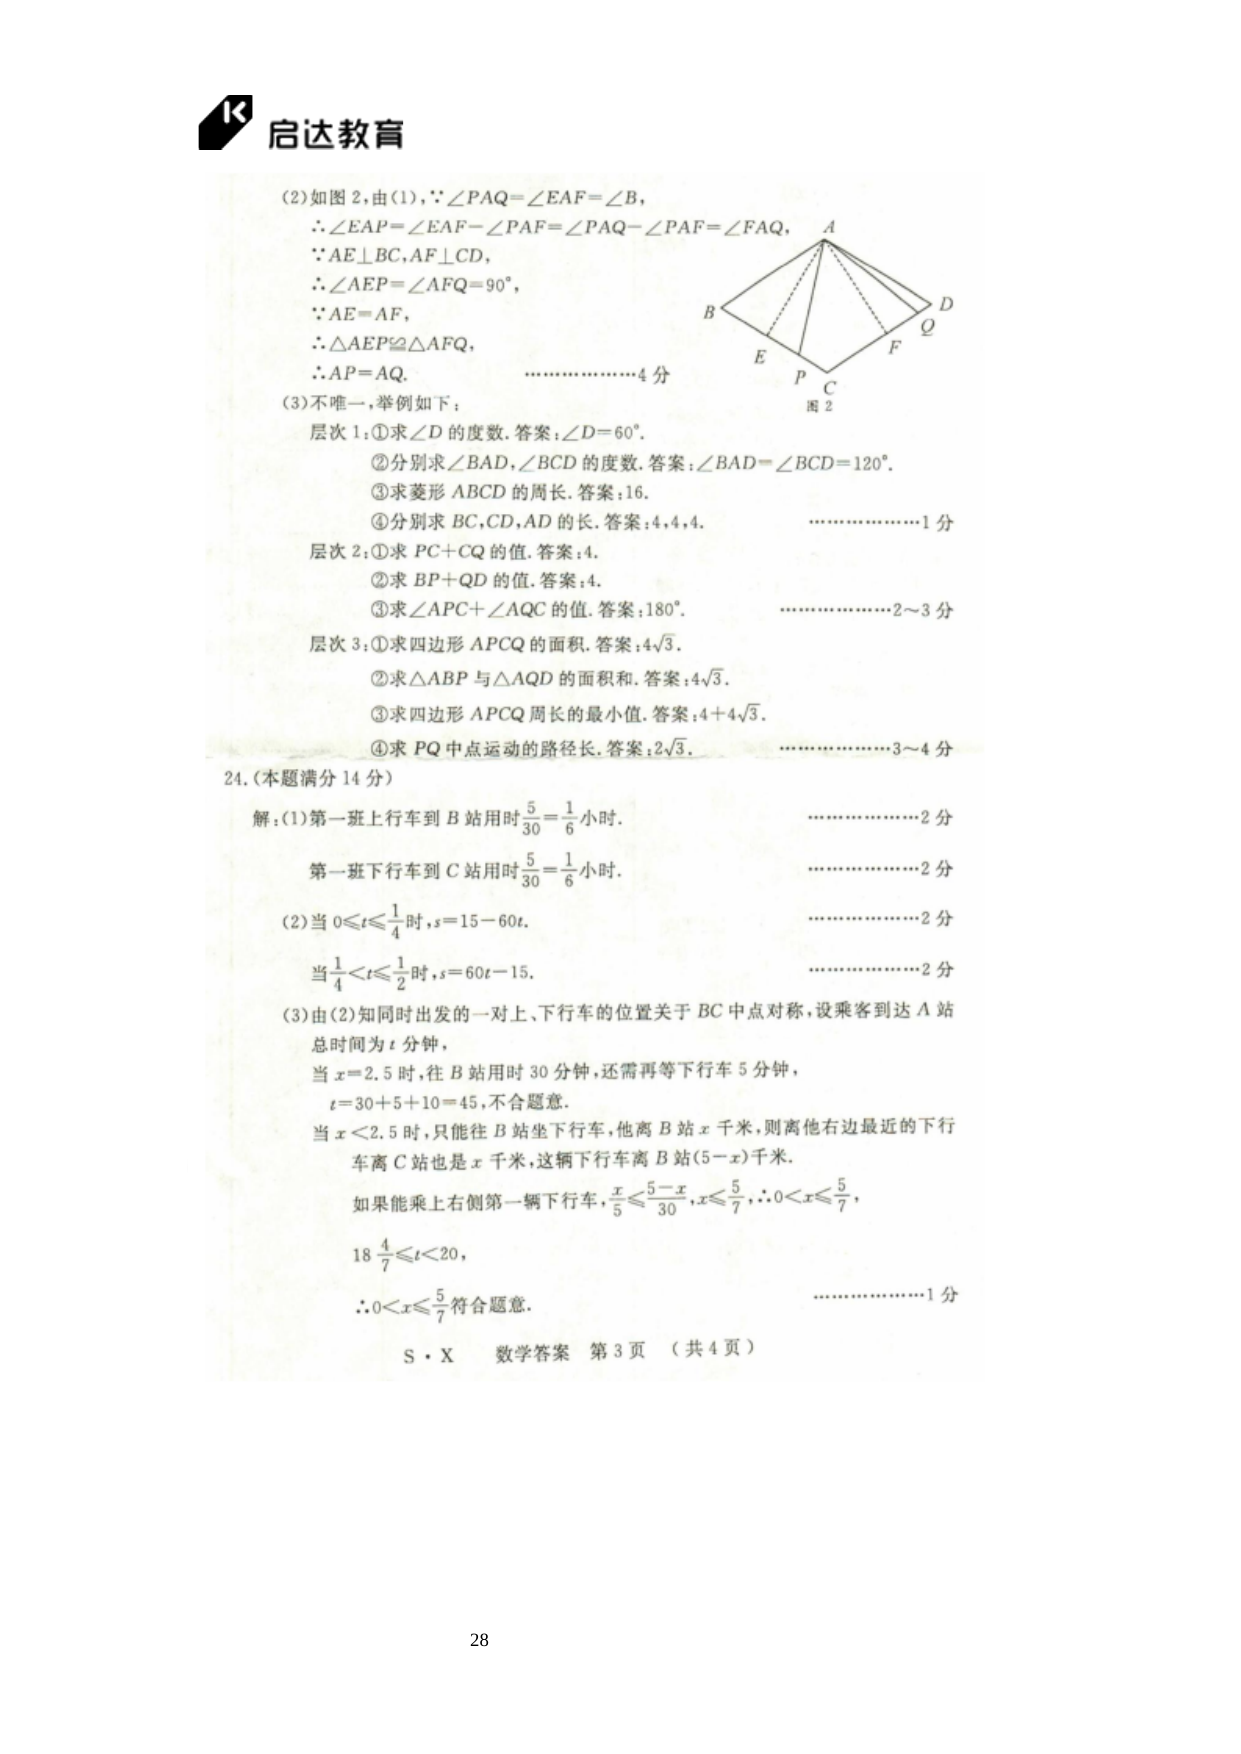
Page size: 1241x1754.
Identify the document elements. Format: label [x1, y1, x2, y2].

picture [198, 95, 404, 150]
picture [187, 162, 1083, 1386]
